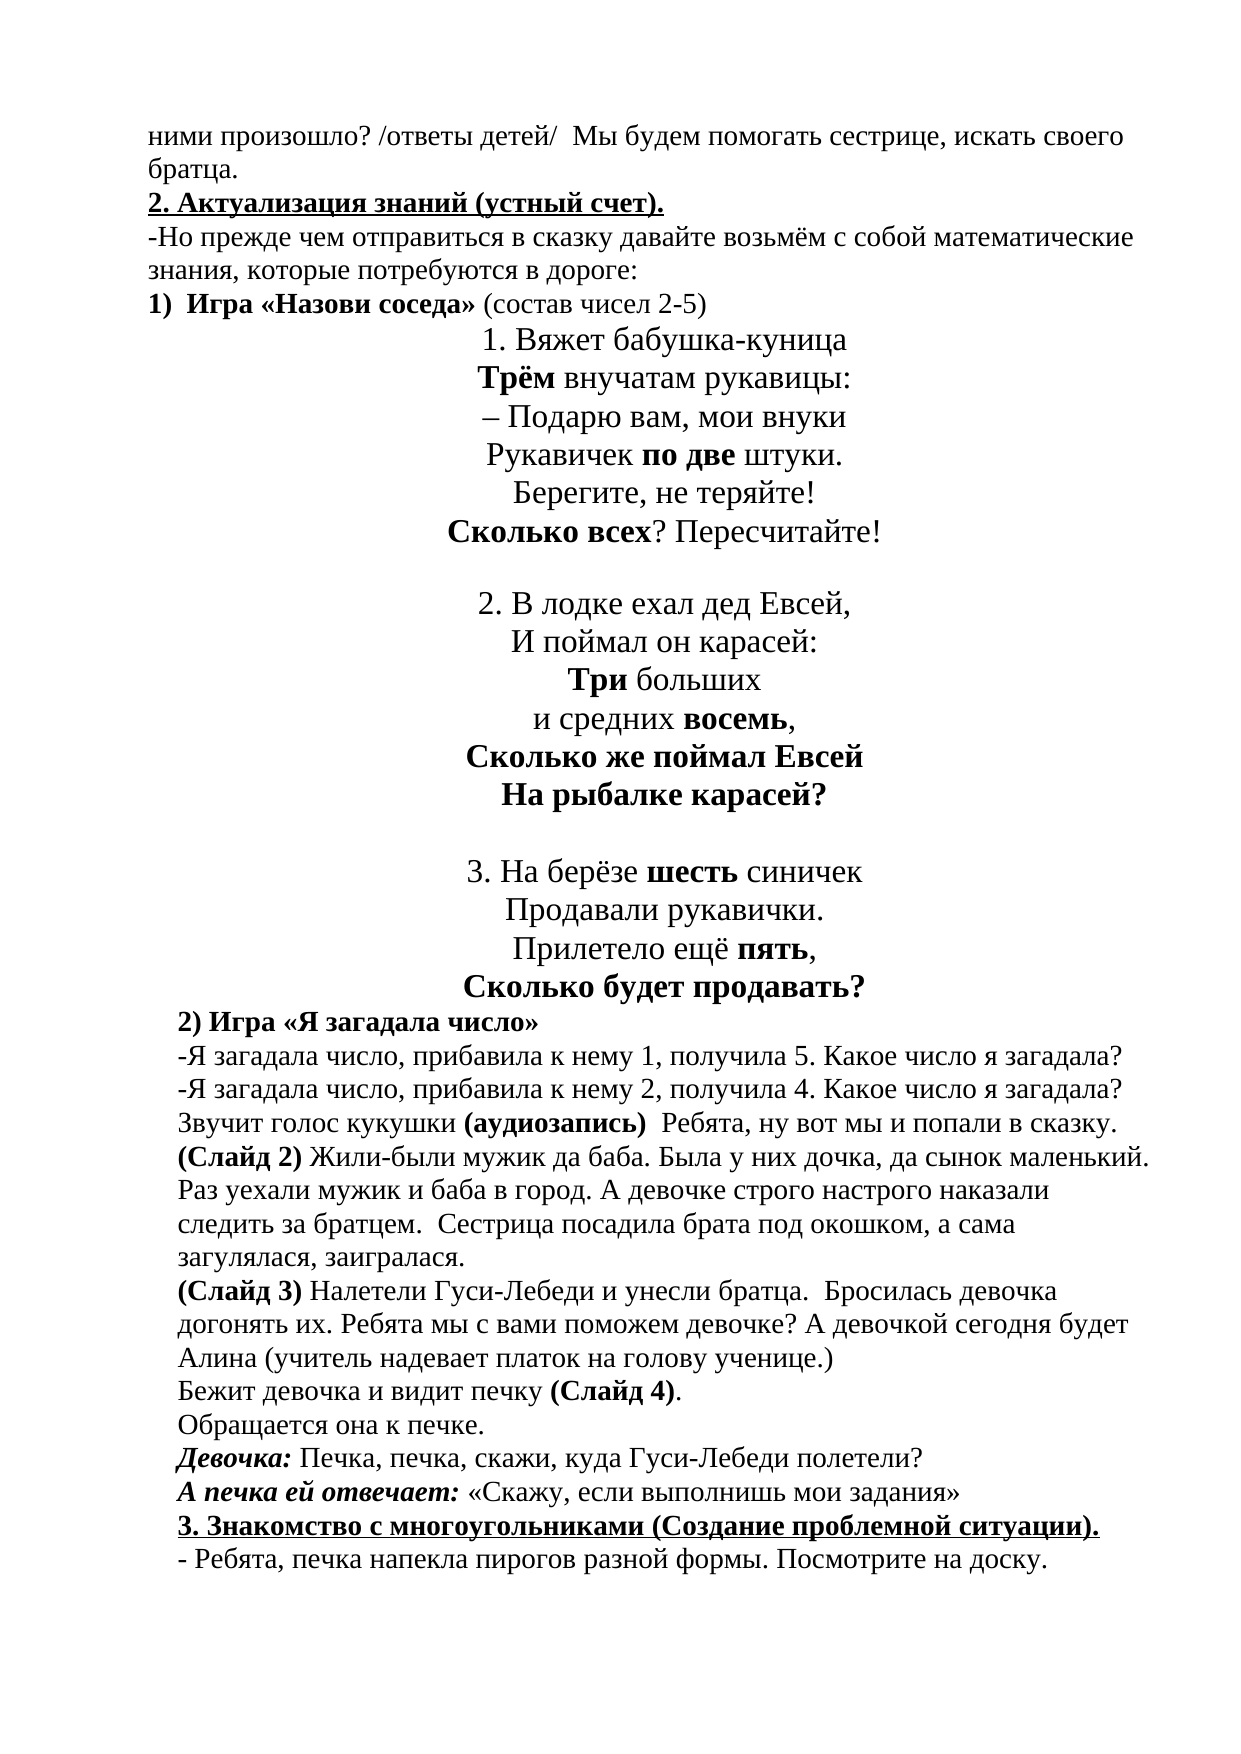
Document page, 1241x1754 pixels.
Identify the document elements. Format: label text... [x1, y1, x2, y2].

text Три больших [177, 659, 1152, 698]
text Девочка: Печка, печка, скажи, куда Гуси-Лебеди полетели? [177, 1441, 1152, 1474]
text Сколько всех? Пересчитайте! [177, 511, 1152, 549]
text Трём внучатам рукавицы: [177, 358, 1152, 396]
text -Я загадала число, прибавила к нему 1, получила 5. Какое число я загадала? [177, 1038, 1152, 1072]
text Берегите, не теряйте! [177, 473, 1152, 511]
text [148, 118, 1152, 185]
text -Я загадала число, прибавила к нему 2, получила 4. Какое число я загадала? [177, 1072, 1152, 1105]
text 1. Вяжет бабушка-куница [177, 319, 1152, 358]
text 2. Актуализация знаний (устный счет). [148, 185, 1152, 219]
text Продавали рукавички. [177, 889, 1152, 928]
text - Ребята, печка напекла пирогов разной формы. Посмотрите на доску. [177, 1541, 1152, 1575]
text А печка ей отвечает: «Скажу, если выполнишь мои задания» [177, 1474, 1152, 1508]
text Сколько же поймал Евсей [177, 736, 1152, 774]
text и средних восемь, [177, 698, 1152, 736]
text Обращается она к печке. [177, 1407, 1152, 1441]
text 1) Игра «Назови соседа» (состав чисел 2-5) [148, 286, 1152, 319]
text 3. На берёзе шесть синичек [177, 851, 1152, 889]
text -Но прежде чем отправиться в сказку давайте возьмём с собой математические знания, которые потребуются в дороге: [148, 219, 1152, 286]
text (Слайд 2) Жили-были мужик да баба. Была у них дочка, да сынок маленький. Раз уехали мужик и баба в город. А девочке строго настрого наказали следить за братцем. Сестрица посадила брата под окошком, а сама загулялася, заигралася. [177, 1139, 1152, 1273]
text 3. Знакомство с многоугольниками (Создание проблемной ситуации). [177, 1508, 1152, 1541]
text На рыбалке карасей? [177, 774, 1152, 813]
text Рукавичек по две штуки. [177, 434, 1152, 473]
text 2) Игра «Я загадала число» [177, 1004, 1152, 1038]
text Звучит голос кукушки (аудиозапись) Ребята, ну вот мы и попали в сказку. [177, 1105, 1152, 1139]
text Бежит девочка и видит печку (Слайд 4). [177, 1373, 1152, 1407]
text Прилетело ещё пять, [177, 928, 1152, 966]
text 2. В лодке ехал дед Евсей, [177, 583, 1152, 621]
text (Слайд 3) Налетели Гуси-Лебеди и унесли братца. Бросилась девочка догонять их. Ребята мы с вами поможем девочке? А девочкой сегодня будет Алина (учитель надевает платок на голову ученице.) [177, 1273, 1152, 1373]
text Сколько будет продавать? [177, 966, 1152, 1004]
text – Подарю вам, мои внуки [177, 396, 1152, 434]
text И поймал он карасей: [177, 621, 1152, 659]
